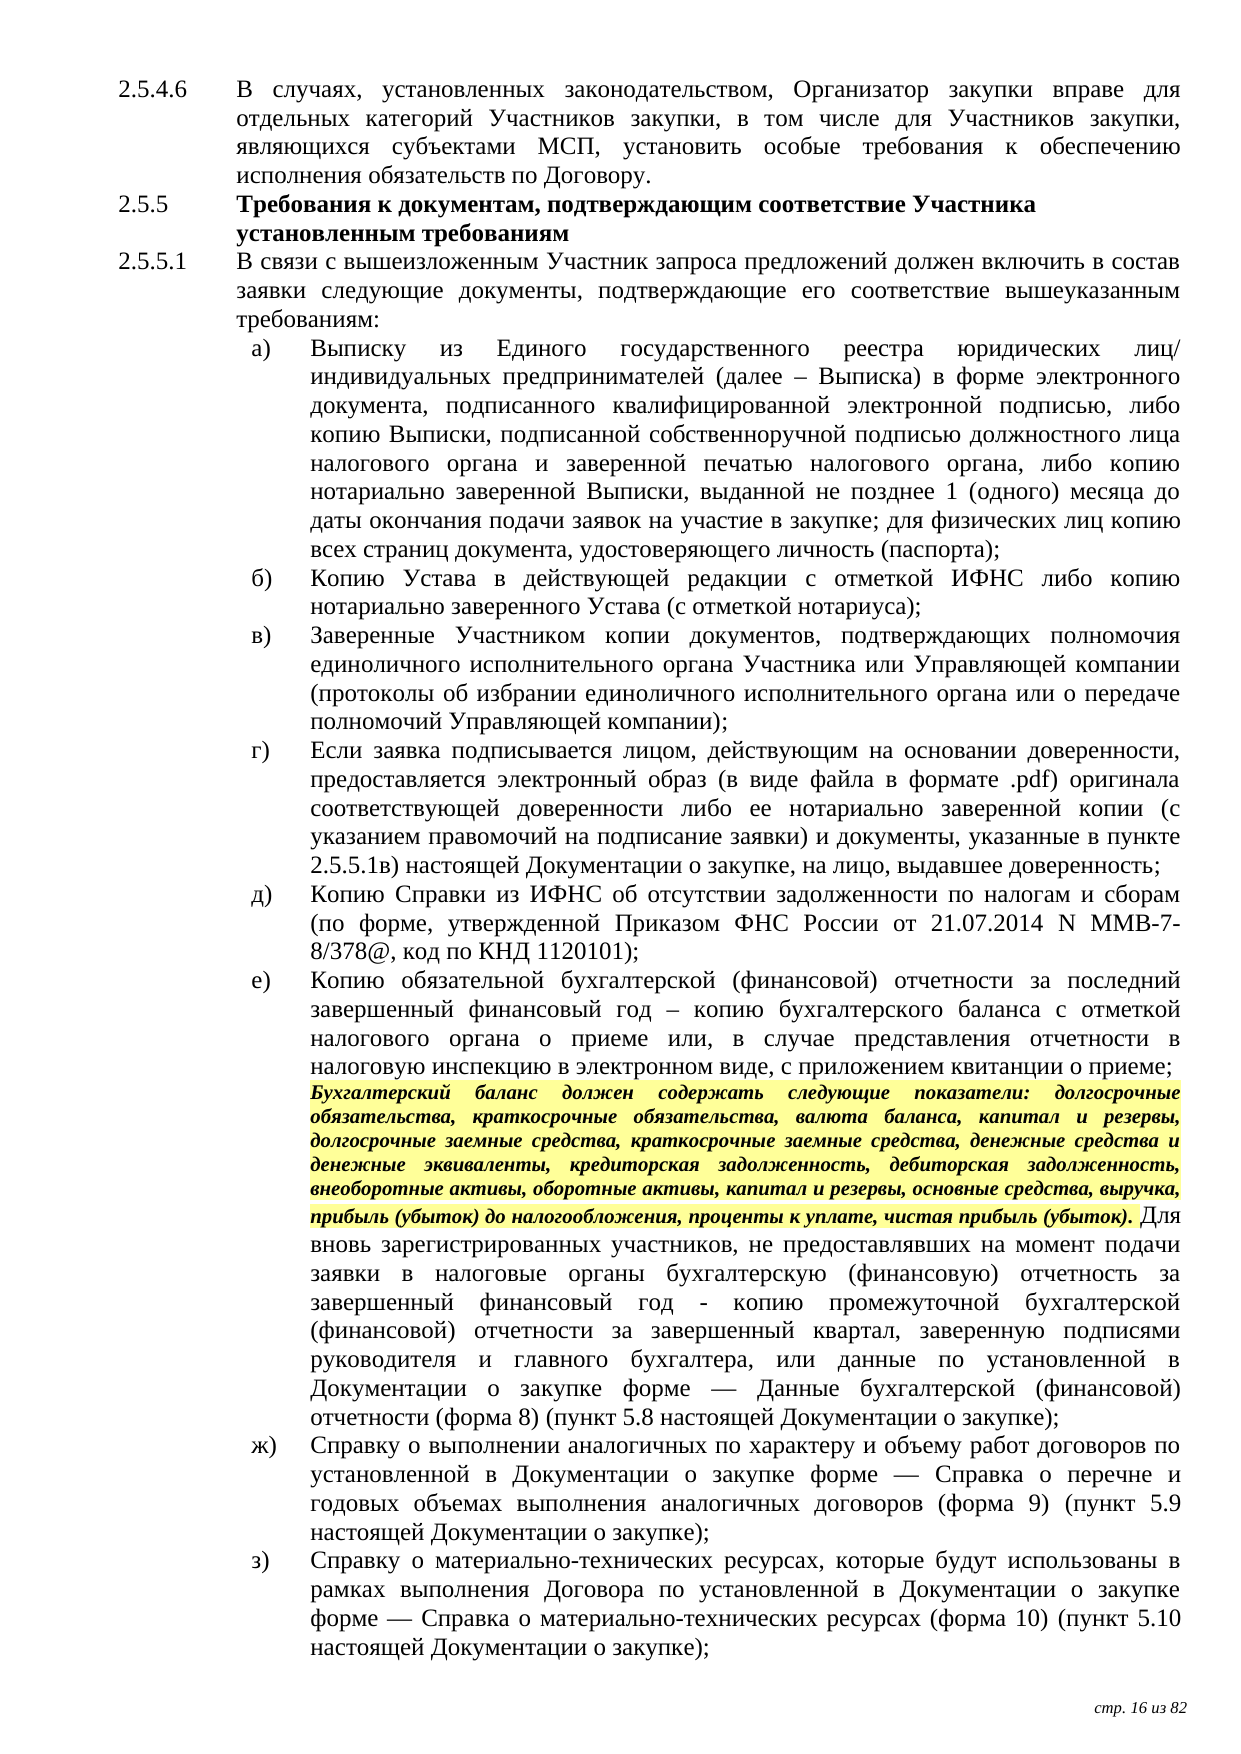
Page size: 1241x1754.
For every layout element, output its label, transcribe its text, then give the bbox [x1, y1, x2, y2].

list Копию Устава в действующей редакции с отметкой ИФНС либо копию нотариально заверенного Устава (с отметкой нотариуса); [251, 563, 1181, 620]
list Требования к документам, подтверждающим соответствие Участника установленным требованиям [118, 189, 1181, 246]
list Выписку из Единого государственного реестра юридических лиц/ индивидуальных предпринимателей (далее – Выписка) в форме электронного документа, подписанного квалифицированной электронной подписью, либо копию Выписки, подписанной собственноручной подписью должностного лица налогового органа и заверенной печатью налогового органа, либо копию нотариально заверенной Выписки, выданной не позднее 1 (одного) месяца до даты окончания подачи заявок на участие в закупке; для физических лиц копию всех страниц документа, удостоверяющего личность (паспорта); [251, 333, 1181, 563]
list В связи с вышеизложенным Участник запроса предложений должен включить в состав заявки следующие документы, подтверждающие его соответствие вышеуказанным требованиям: [118, 246, 1181, 333]
list Бухгалтерский баланс должен содержать следующие показатели: долгосрочные обязательства, краткосрочные обязательства, валюта баланса, капитал и резервы, долгосрочные заемные средства, краткосрочные заемные средства, денежные средства и денежные эквиваленты, кредиторская задолженность, дебиторская задолженность, внеоборотные активы, оборотные активы, капитал и резервы, основные средства, выручка, прибыль (убыток) до налогообложения, проценты к уплате, чистая прибыль (убыток). Для вновь зарегистрированных участников, не предоставлявших на момент подачи заявки в налоговые органы бухгалтерскую (финансовую) отчетность за завершенный финансовый год - копию промежуточной бухгалтерской (финансовой) отчетности за завершенный квартал, заверенную подписями руководителя и главного бухгалтера, или данные по установленной в Документации о закупке форме — Данные бухгалтерской (финансовой) отчетности (форма 8) (пункт 5.8 настоящей Документации о закупке); [310, 1200, 1181, 1430]
list Справку о выполнении аналогичных по характеру и объему работ договоров по установленной в Документации о закупке форме — Справка о перечне и годовых объемах выполнения аналогичных договоров (форма 9) (пункт 5.9 настоящей Документации о закупке); [251, 1430, 1181, 1545]
list Заверенные Участником копии документов, подтверждающих полномочия единоличного исполнительного органа Участника или Управляющей компании (протоколы об избрании единоличного исполнительного органа или о передаче полномочий Управляющей компании); [251, 620, 1181, 735]
list Копию Справки из ИФНС об отсутствии задолженности по налогам и сборам (по форме, утвержденной Приказом ФНС России от 21.07.2014 N ММВ-7-8/378@, код по КНД 1120101); [251, 879, 1181, 965]
list Копию обязательной бухгалтерской (финансовой) отчетности за последний завершенный финансовый год – копию бухгалтерского баланса с отметкой налогового органа о приеме или, в случае представления отчетности в налоговую инспекцию в электронном виде, с приложением квитанции о приеме; [251, 965, 1181, 1080]
list Справку о материально-технических ресурсах, которые будут использованы в рамках выполнения Договора по установленной в Документации о закупке форме — Справка о материально-технических ресурсах (форма 10) (пункт 5.10 настоящей Документации о закупке); [251, 1545, 1181, 1660]
list Если заявка подписывается лицом, действующим на основании доверенности, предоставляется электронный образ (в виде файла в формате .pdf) оригинала соответствующей доверенности либо ее нотариально заверенной копии (с указанием правомочий на подписание заявки) и документы, указанные в пункте 2.5.5.1в) настоящей Документации о закупке, на лицо, выдавшее доверенность; [251, 735, 1181, 879]
text В случаях, установленных законодательством, Организатор закупки вправе для отдельных категорий Участников закупки, в том числе для Участников закупки, являющихся субъектами МСП, установить особые требования к обеспечению исполнения обязательств по Договору. [118, 74, 1181, 189]
